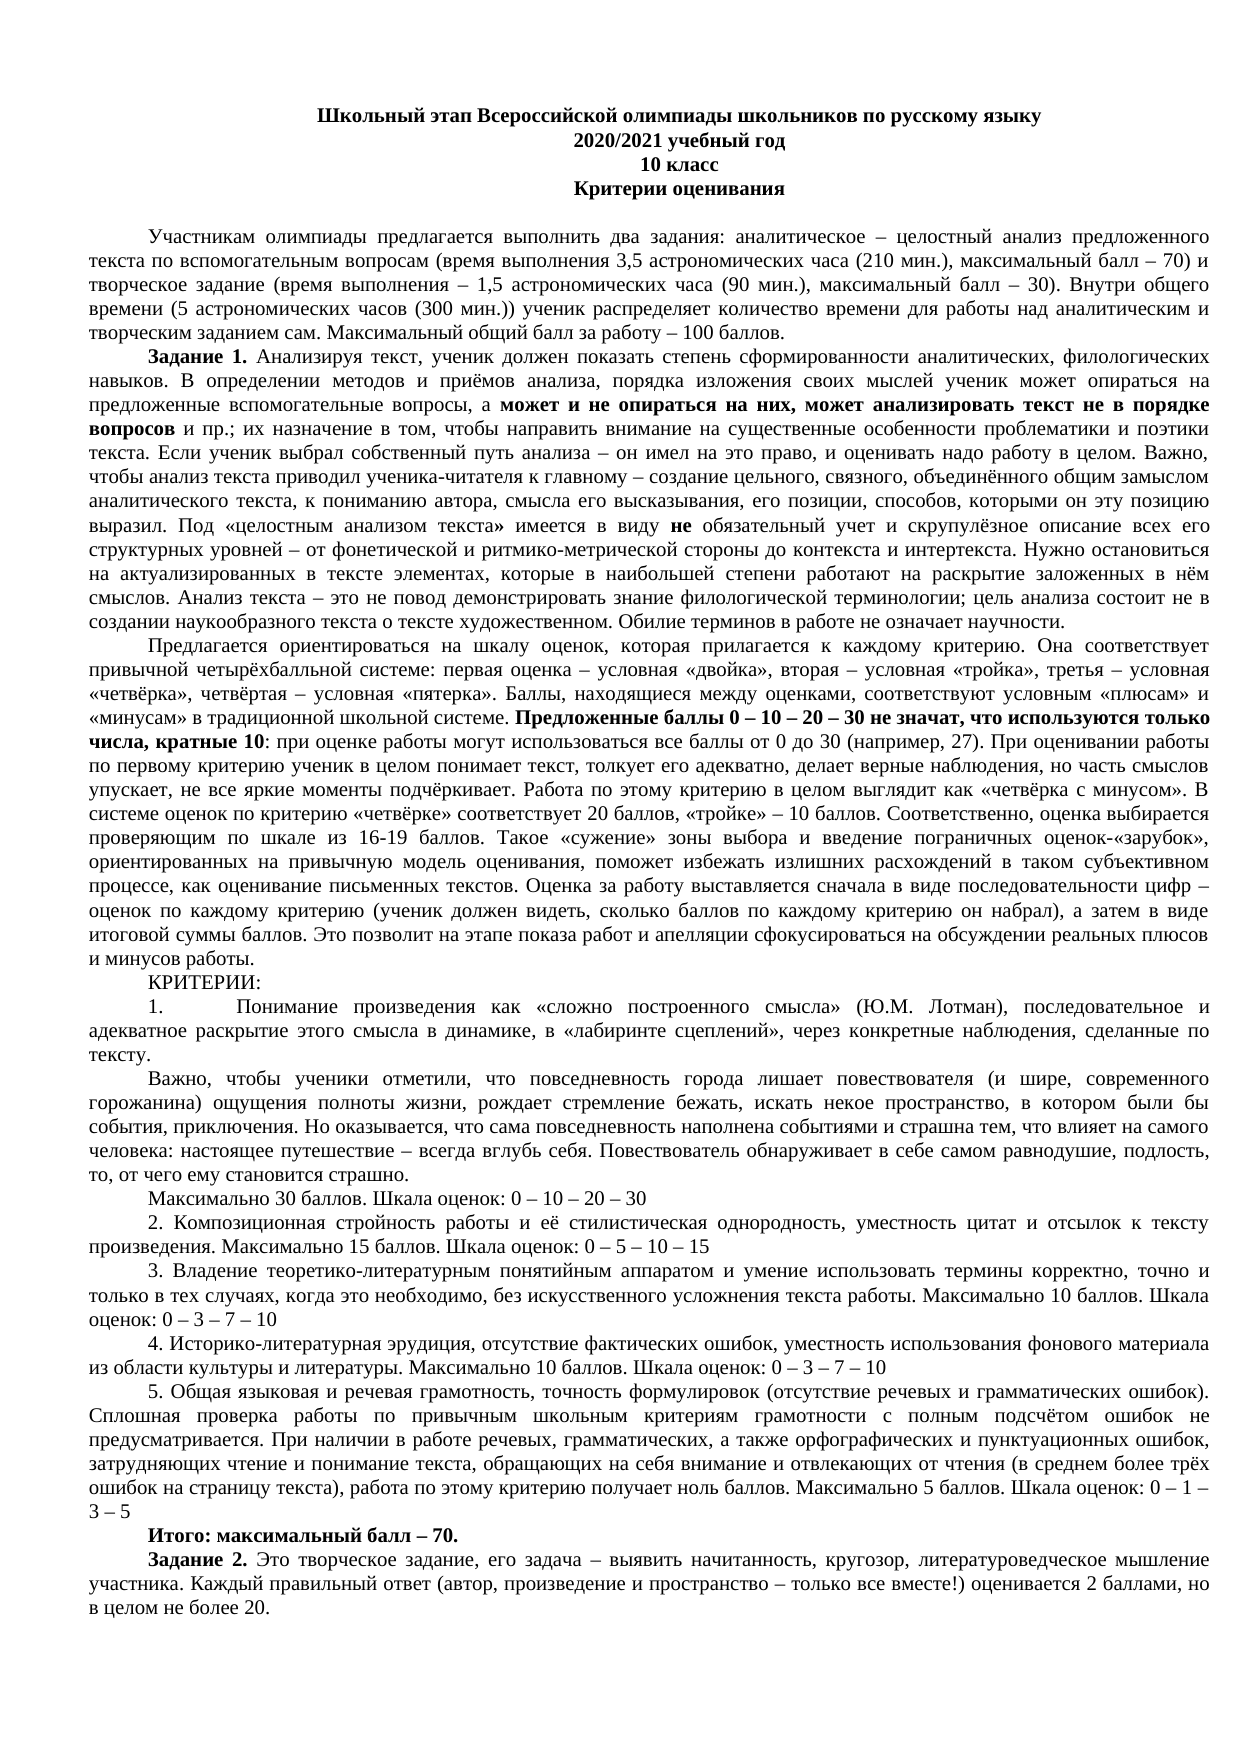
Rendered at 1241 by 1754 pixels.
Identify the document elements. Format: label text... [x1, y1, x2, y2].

text Участникам олимпиады предлагается выполнить два задания: аналитическое – целостный анализ предложенного текста по вспомогательным вопросам (время выполнения 3,5 астрономических часа (210 мин.), максимальный балл – 70) и творческое задание (время выполнения – 1,5 астрономических часа (90 мин.), максимальный балл – 30). Внутри общего времени (5 астрономических часов (300 мин.)) ученик распределяет количество времени для работы над аналитическим и творческим заданием сам. Максимальный общий балл за работу – 100 баллов. [89, 224, 1211, 344]
text Предлагается ориентироваться на шкалу оценок, которая прилагается к каждому критерию. Она соответствует привычной четырёхбалльной системе: первая оценка – условная «двойка», вторая – условная «тройка», третья – условная «четвёрка», четвёртая – условная «пятерка». Баллы, находящиеся между оценками, соответствуют условным «плюсам» и «минусам» в традиционной школьной системе. Предложенные баллы 0 – 10 – 20 – 30 не значат, что используются только числа, кратные 10: при оценке работы могут использоваться все баллы от 0 до 30 (например, 27). При оценивании работы по первому критерию ученик в целом понимает текст, толкует его адекватно, делает верные наблюдения, но часть смыслов упускает, не все яркие моменты подчёркивает. Работа по этому критерию в целом выглядит как «четвёрка с минусом». В системе оценок по критерию «четвёрке» соответствует 20 баллов, «тройке» – 10 баллов. Соответственно, оценка выбирается проверяющим по шкале из 16-19 баллов. Такое «сужение» зоны выбора и введение пограничных оценок-«зарубок», ориентированных на привычную модель оценивания, поможет избежать излишних расхождений в таком субъективном процессе, как оценивание письменных текстов. Оценка за работу выставляется сначала в виде последовательности цифр – оценок по каждому критерию (ученик должен видеть, сколько баллов по каждому критерию он набрал), а затем в виде итоговой суммы баллов. Это позволит на этапе показа работ и апелляции сфокусироваться на обсуждении реальных плюсов и минусов работы. [89, 633, 1211, 970]
text Итого: максимальный балл – 70. [89, 1523, 1211, 1547]
list Понимание произведения как «сложно построенного смысла» (Ю.М. Лотман), последовательное и адекватное раскрытие этого смысла в динамике, в «лабиринте сцеплений», через конкретные наблюдения, сделанные по тексту. [89, 994, 1211, 1066]
text 2. Композиционная стройность работы и её стилистическая однородность, уместность цитат и отсылок к тексту произведения. Максимально 15 баллов. Шкала оценок: 0 – 5 – 10 – 15 [89, 1210, 1211, 1258]
subtitle 10 класс [89, 152, 1211, 176]
text Максимально 30 баллов. Шкала оценок: 0 – 10 – 20 – 30 [89, 1186, 1211, 1210]
text 4. Историко-литературная эрудиция, отсутствие фактических ошибок, уместность использования фонового материала из области культуры и литературы. Максимально 10 баллов. Шкала оценок: 0 – 3 – 7 – 10 [89, 1331, 1211, 1379]
text 5. Общая языковая и речевая грамотность, точность формулировок (отсутствие речевых и грамматических ошибок). Сплошная проверка работы по привычным школьным критериям грамотности с полным подсчётом ошибок не предусматривается. При наличии в работе речевых, грамматических, а также орфографических и пунктуационных ошибок, затрудняющих чтение и понимание текста, обращающих на себя внимание и отвлекающих от чтения (в среднем более трёх ошибок на страницу текста), работа по этому критерию получает ноль баллов. Максимально 5 баллов. Шкала оценок: 0 – 1 – 3 – 5 [89, 1379, 1211, 1523]
text Задание 2. Это творческое задание, его задача – выявить начитанность, кругозор, литературоведческое мышление участника. Каждый правильный ответ (автор, произведение и пространство – только все вместе!) оценивается 2 баллами, но в целом не более 20. [89, 1547, 1211, 1619]
text 3. Владение теоретико-литературным понятийным аппаратом и умение использовать термины корректно, точно и только в тех случаях, когда это необходимо, без искусственного усложнения текста работы. Максимально 10 баллов. Шкала оценок: 0 – 3 – 7 – 10 [89, 1258, 1211, 1331]
subtitle Критерии оценивания [89, 176, 1211, 200]
text Школьный этап Всероссийской олимпиады школьников по русскому языку [89, 103, 1211, 127]
text Важно, чтобы ученики отметили, что повседневность города лишает повествователя (и шире, современного горожанина) ощущения полноты жизни, рождает стремление бежать, искать некое пространство, в котором были бы события, приключения. Но оказывается, что сама повседневность наполнена событиями и страшна тем, что влияет на самого человека: настоящее путешествие – всегда вглубь себя. Повествователь обнаруживает в себе самом равнодушие, подлость, то, от чего ему становится страшно. [89, 1066, 1211, 1186]
text КРИТЕРИИ: [89, 970, 1211, 994]
text Задание 1. Анализируя текст, ученик должен показать степень сформированности аналитических, филологических навыков. В определении методов и приёмов анализа, порядка изложения своих мыслей ученик может опираться на предложенные вспомогательные вопросы, а может и не опираться на них, может анализировать текст не в порядке вопросов и пр.; их назначение в том, чтобы направить внимание на существенные особенности проблематики и поэтики текста. Если ученик выбрал собственный путь анализа – он имел на это право, и оценивать надо работу в целом. Важно, чтобы анализ текста приводил ученика-читателя к главному – создание цельного, связного, объединённого общим замыслом аналитического текста, к пониманию автора, смысла его высказывания, его позиции, способов, которыми он эту позицию выразил. Под «целостным анализом текста» имеется в виду не обязательный учет и скрупулёзное описание всех его структурных уровней – от фонетической и ритмико-метрической стороны до контекста и интертекста. Нужно остановиться на актуализированных в тексте элементах, которые в наибольшей степени работают на раскрытие заложенных в нём смыслов. Анализ текста – это не повод демонстрировать знание филологической терминологии; цель анализа состоит не в создании наукообразного текста о тексте художественном. Обилие терминов в работе не означает научности. [89, 344, 1211, 633]
text 2020/2021 учебный год [89, 127, 1211, 152]
